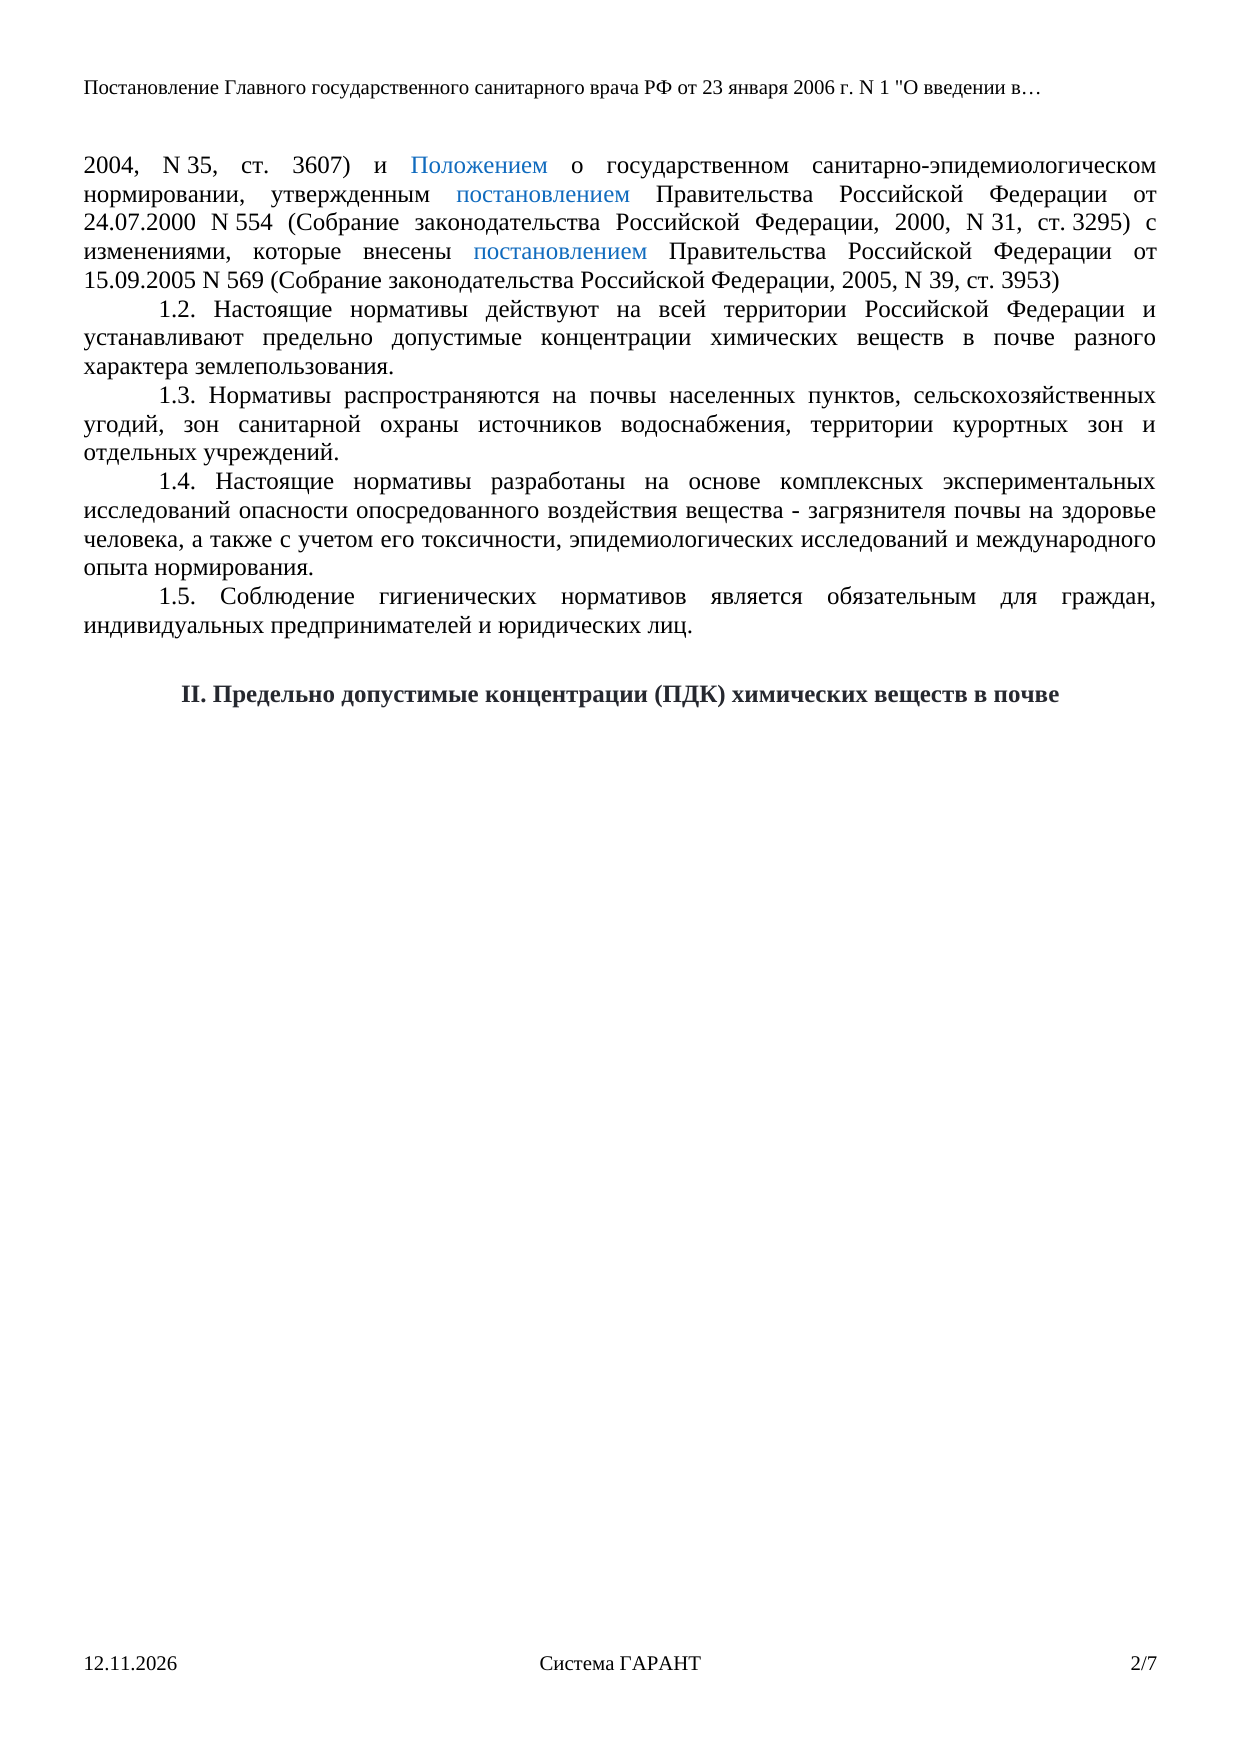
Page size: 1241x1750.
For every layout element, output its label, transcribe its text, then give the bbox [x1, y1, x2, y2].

subtitle II. Предельно допустимые концентрации (ПДК) химических веществ в почве [83, 679, 1157, 707]
text 1.4. Настоящие нормативы разработаны на основе комплексных экспериментальных исследований опасности опосредованного воздействия вещества - загрязнителя почвы на здоровье человека, а также с учетом его токсичности, эпидемиологических исследований и международного опыта нормирования. [83, 466, 1157, 581]
text 1.5. Соблюдение гигиенических нормативов является обязательным для граждан, индивидуальных предпринимателей и юридических лиц. [83, 581, 1157, 639]
text 1.2. Настоящие нормативы действуют на всей территории Российской Федерации и устанавливают предельно допустимые концентрации химических веществ в почве разного характера землепользования. [83, 294, 1157, 380]
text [83, 150, 1157, 294]
text 1.3. Нормативы распространяются на почвы населенных пунктов, сельскохозяйственных угодий, зон санитарной охраны источников водоснабжения, территории курортных зон и отдельных учреждений. [83, 380, 1157, 466]
